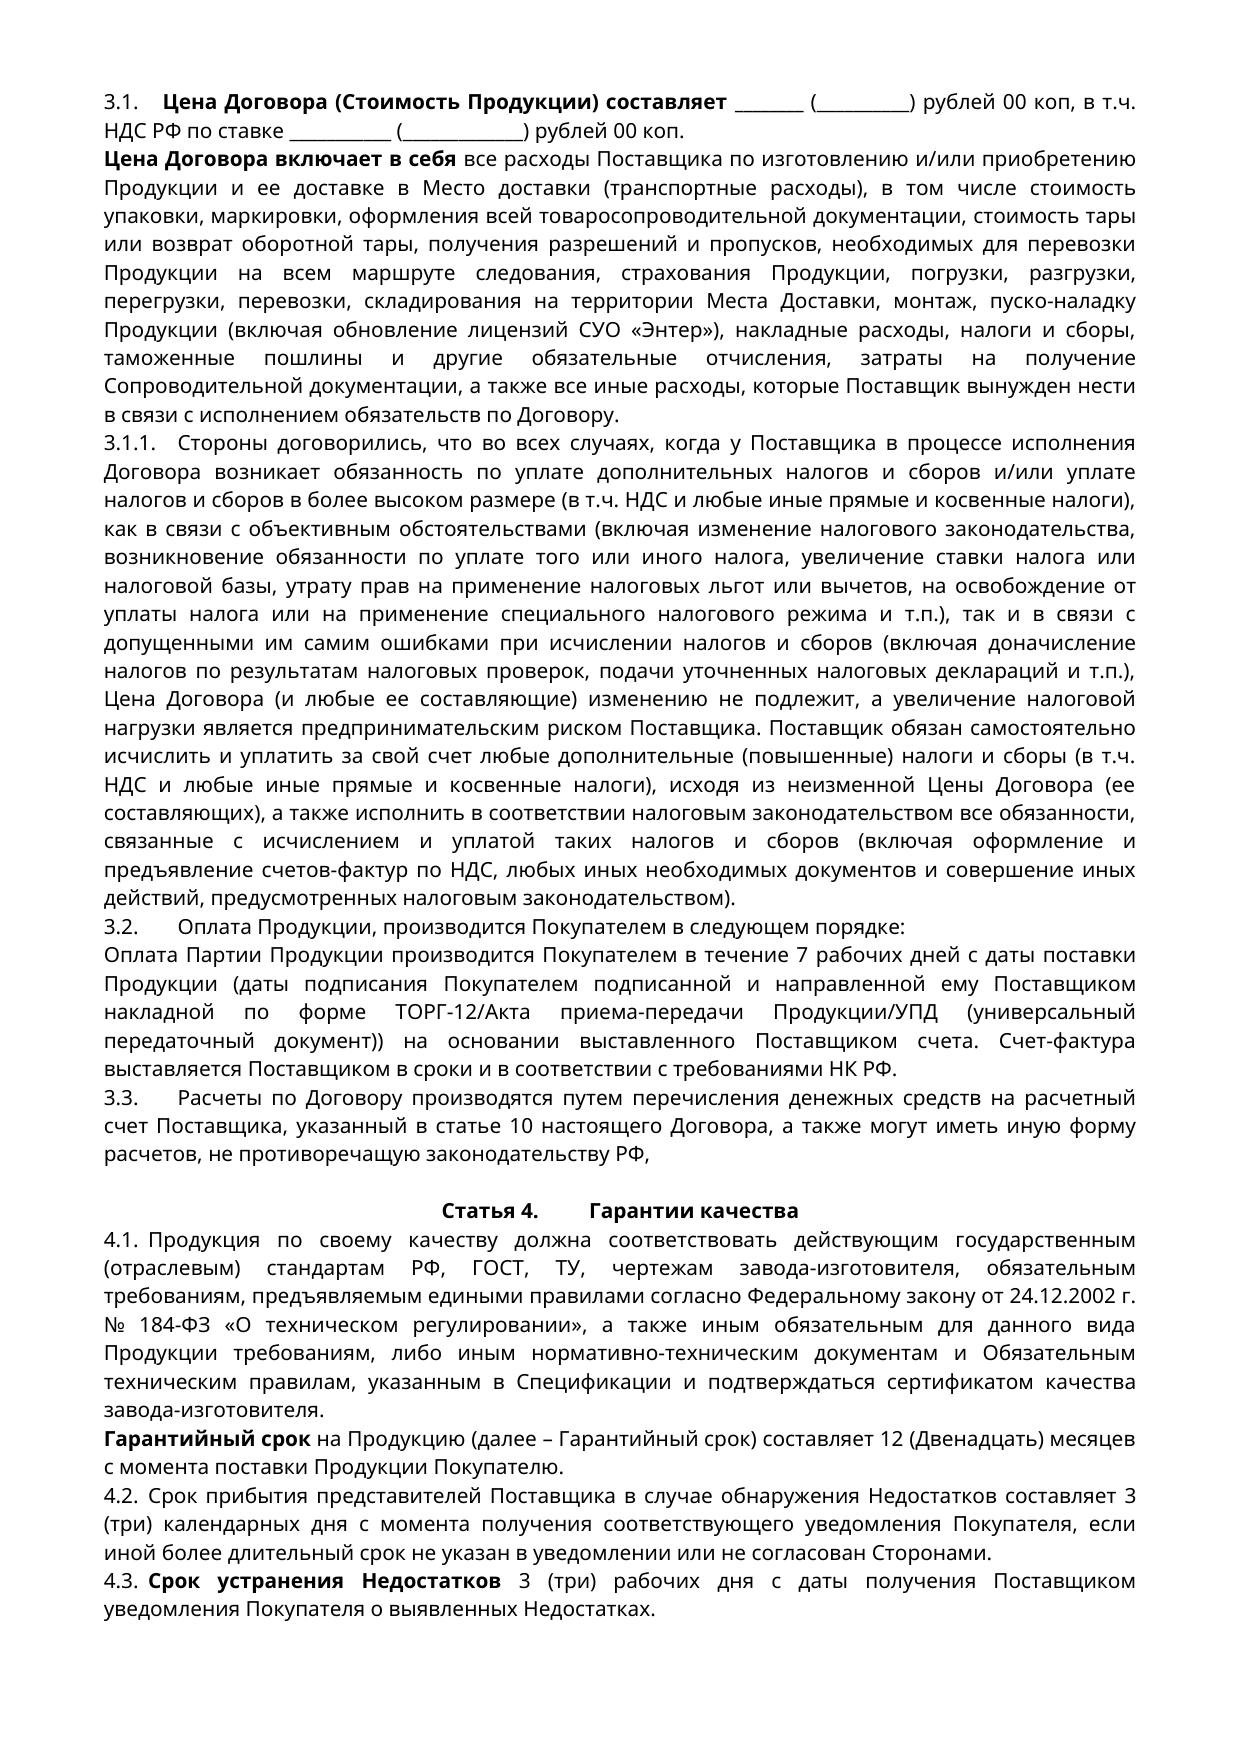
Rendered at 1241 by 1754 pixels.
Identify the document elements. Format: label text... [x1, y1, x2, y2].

list Цена Договора (Стоимость Продукции) составляет ________ (__________) рублей 00 коп, в т.ч. НДС РФ по ставке ___________ (_____________) рублей 00 коп. [103, 87, 1137, 144]
list Гарантии качества [103, 1196, 1137, 1225]
list Срок устранения Недостатков 3 (три) рабочих дня с даты получения Поставщиком уведомления Покупателя о выявленных Недостатках. [103, 1566, 1137, 1623]
list Продукция по своему качеству должна соответствовать действующим государственным (отраслевым) стандартам РФ, ГОСТ, ТУ, чертежам завода-изготовителя, обязательным требованиям, предъявляемым едиными правилами согласно Федеральному закону от 24.12.2002 г. № 184-ФЗ «О техническом регулировании», а также иным обязательным для данного вида Продукции требованиям, либо иным нормативно-техническим документам и Обязательным техническим правилам, указанным в Спецификации и подтверждаться сертификатом качества завода-изготовителя. [103, 1225, 1137, 1424]
text Оплата Партии Продукции производится Покупателем в течение 7 рабочих дней с даты поставки Продукции (даты подписания Покупателем подписанной и направленной ему Поставщиком накладной по форме ТОРГ-12/Акта приема-передачи Продукции/УПД (универсальный передаточный документ)) на основании выставленного Поставщиком счета. Счет-фактура выставляется Поставщиком в сроки и в соответствии с требованиями НК РФ. [103, 940, 1137, 1083]
text Цена Договора включает в себя все расходы Поставщика по изготовлению и/или приобретению Продукции и ее доставке в Место доставки (транспортные расходы), в том числе стоимость упаковки, маркировки, оформления всей товаросопроводительной документации, стоимость тары или возврат оборотной тары, получения разрешений и пропусков, необходимых для перевозки Продукции на всем маршруте следования, страхования Продукции, погрузки, разгрузки, перегрузки, перевозки, складирования на территории Места Доставки, монтаж, пуско-наладку Продукции (включая обновление лицензий СУО «Энтер»), накладные расходы, налоги и сборы, таможенные пошлины и другие обязательные отчисления, затраты на получение Сопроводительной документации, а также все иные расходы, которые Поставщик вынужден нести в связи с исполнением обязательств по Договору. [103, 144, 1137, 428]
list Срок прибытия представителей Поставщика в случае обнаружения Недостатков составляет 3 (три) календарных дня с момента получения соответствующего уведомления Покупателя, если иной более длительный срок не указан в уведомлении или не согласован Сторонами. [103, 1481, 1137, 1566]
list Расчеты по Договору производятся путем перечисления денежных средств на расчетный счет Поставщика, указанный в статье 10 настоящего Договора, а также могут иметь иную форму расчетов, не противоречащую законодательству РФ, [103, 1083, 1137, 1168]
text Гарантийный срок на Продукцию (далее – Гарантийный срок) составляет 12 (Двенадцать) месяцев с момента поставки Продукции Покупателю. [103, 1424, 1137, 1481]
list Стороны договорились, что во всех случаях, когда у Поставщика в процессе исполнения Договора возникает обязанность по уплате дополнительных налогов и сборов и/или уплате налогов и сборов в более высоком размере (в т.ч. НДС и любые иные прямые и косвенные налоги), как в связи с объективным обстоятельствами (включая изменение налогового законодательства, возникновение обязанности по уплате того или иного налога, увеличение ставки налога или налоговой базы, утрату прав на применение налоговых льгот или вычетов, на освобождение от уплаты налога или на применение специального налогового режима и т.п.), так и в связи с допущенными им самим ошибками при исчислении налогов и сборов (включая доначисление налогов по результатам налоговых проверок, подачи уточненных налоговых деклараций и т.п.), Цена Договора (и любые ее составляющие) изменению не подлежит, а увеличение налоговой нагрузки является предпринимательским риском Поставщика. Поставщик обязан самостоятельно исчислить и уплатить за свой счет любые дополнительные (повышенные) налоги и сборы (в т.ч. НДС и любые иные прямые и косвенные налоги), исходя из неизменной Цены Договора (ее составляющих), а также исполнить в соответствии налоговым законодательством все обязанности, связанные с исчислением и уплатой таких налогов и сборов (включая оформление и предъявление счетов-фактур по НДС, любых иных необходимых документов и совершение иных действий, предусмотренных налоговым законодательством). [103, 428, 1137, 912]
list Оплата Продукции, производится Покупателем в следующем порядке: [103, 912, 1137, 940]
